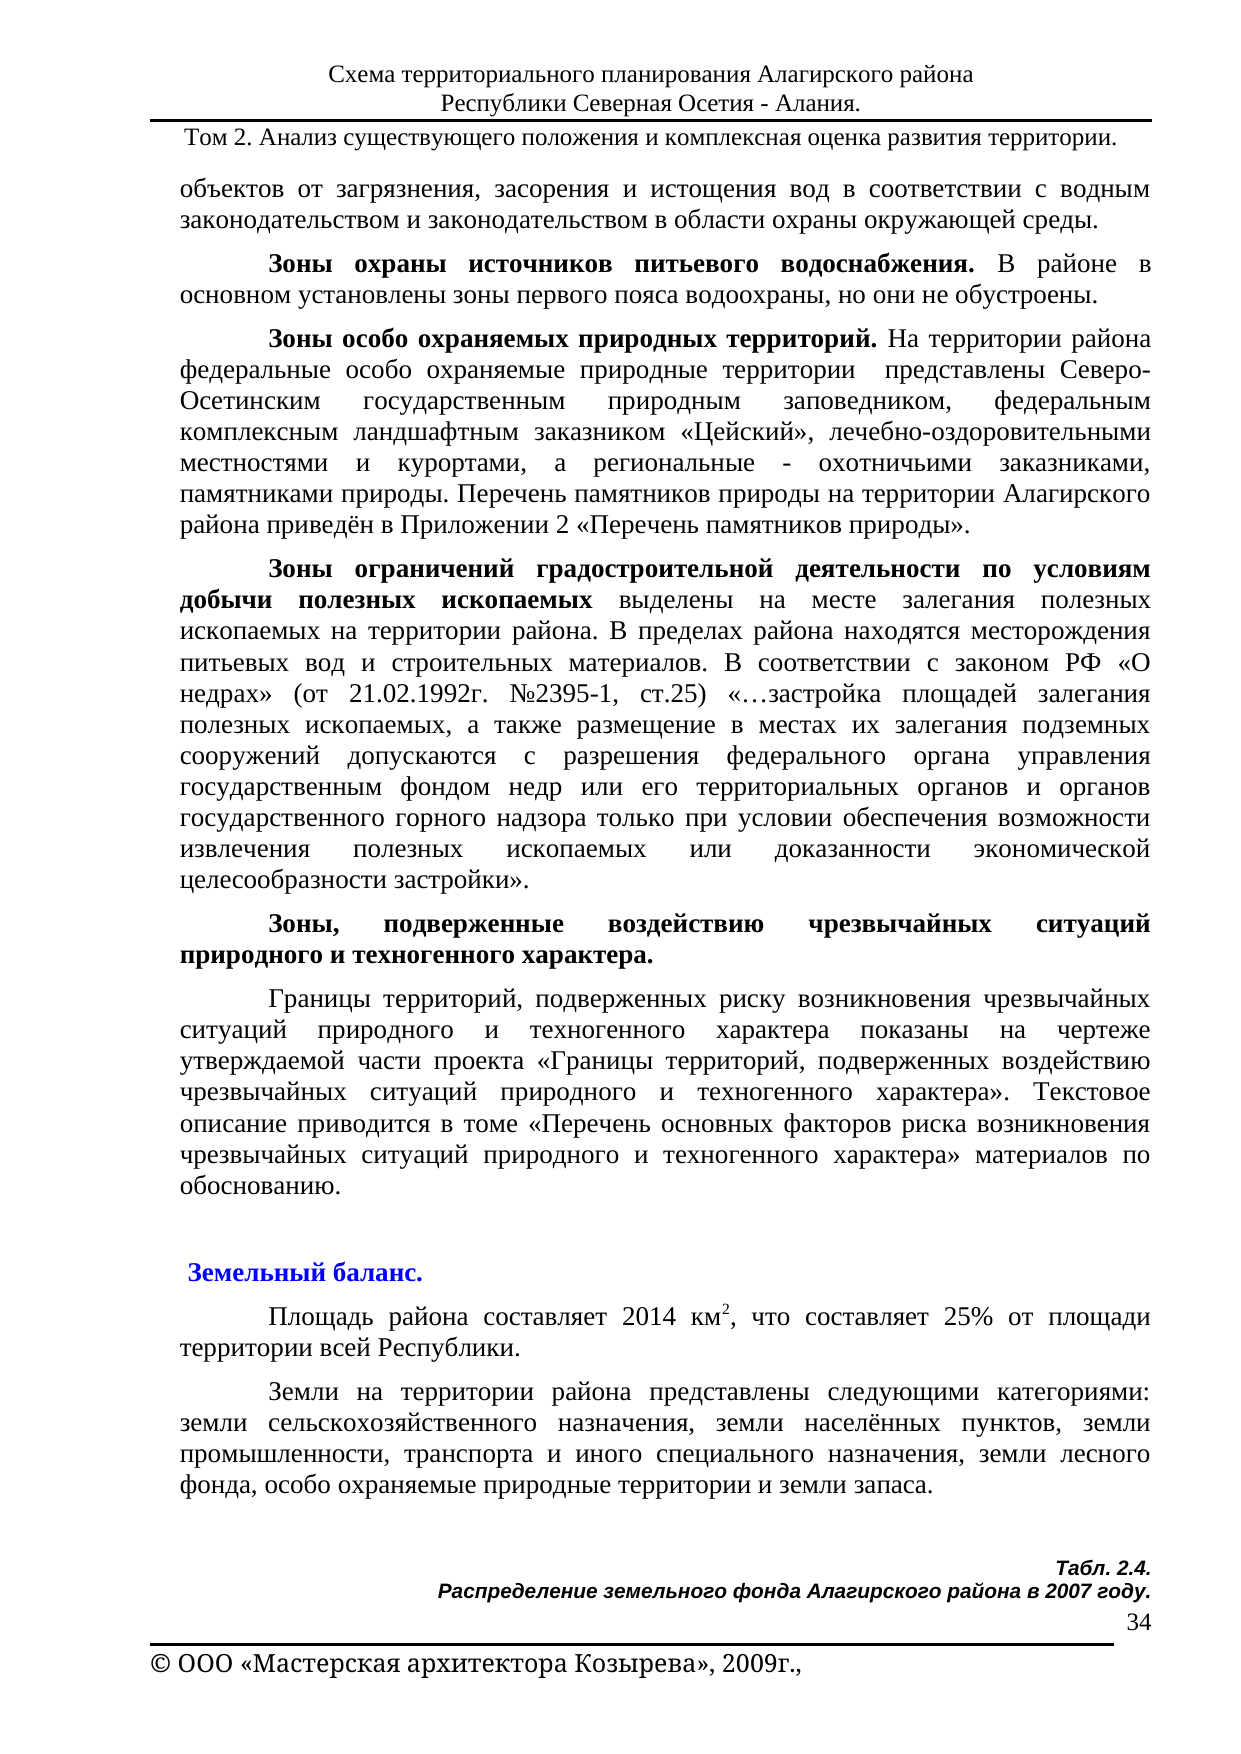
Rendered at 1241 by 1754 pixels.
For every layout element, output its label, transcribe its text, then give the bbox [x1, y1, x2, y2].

text Зоны особо охраняемых природных территорий. На территории района федеральные особо охраняемые природные территории представлены Северо-Осетинским государственным природным заповедником, федеральным комплексным ландшафтным заказником «Цейский», лечебно-оздоровительными местностями и курортами, а региональные - охотничьими заказниками, памятниками природы. Перечень памятников природы на территории Алагирского района приведён в Приложении 2 «Перечень памятников природы». [179, 322, 1152, 540]
text Границы территорий, подверженных риску возникновения чрезвычайных ситуаций природного и техногенного характера показаны на чертеже утверждаемой части проекта «Границы территорий, подверженных воздействию чрезвычайных ситуаций природного и техногенного характера». Текстовое описание приводится в томе «Перечень основных факторов риска возникновения чрезвычайных ситуаций природного и техногенного характера» материалов по обоснованию. [179, 982, 1152, 1200]
text Табл. 2.4. [150, 1555, 1152, 1579]
text Зоны ограничений градостроительной деятельности по условиям добычи полезных ископаемых выделены на месте залегания полезных ископаемых на территории района. В пределах района находятся месторождения питьевых вод и строительных материалов. В соответствии с законом РФ «О недрах» (от 21.02.1992г. №2395-1, ст.25) «…застройка площадей залегания полезных ископаемых, а также размещение в местах их залегания подземных сооружений допускаются с разрешения федерального органа управления государственным фондом недр или его территориальных органов и органов государственного горного надзора только при условии обеспечения возможности извлечения полезных ископаемых или доказанности экономической целесообразности застройки». [179, 552, 1152, 895]
subtitle Земельный баланс. [187, 1256, 1152, 1287]
text Земли на территории района представлены следующими категориями: земли сельскохозяйственного назначения, земли населённых пунктов, земли промышленности, транспорта и иного специального назначения, земли лесного фонда, особо охраняемые природные территории и земли запаса. [179, 1375, 1152, 1499]
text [179, 172, 1152, 234]
text Зоны охраны источников питьевого водоснабжения. В районе в основном установлены зоны первого пояса водоохраны, но они не обустроены. [179, 247, 1152, 309]
text Зоны, подверженные воздействию чрезвычайных ситуаций природного и техногенного характера. [179, 907, 1152, 969]
text Площадь района составляет 2014 км2, что составляет 25% от площади территории всей Республики. [179, 1300, 1152, 1362]
text Распределение земельного фонда Алагирского района в 2007 году. [150, 1579, 1152, 1603]
